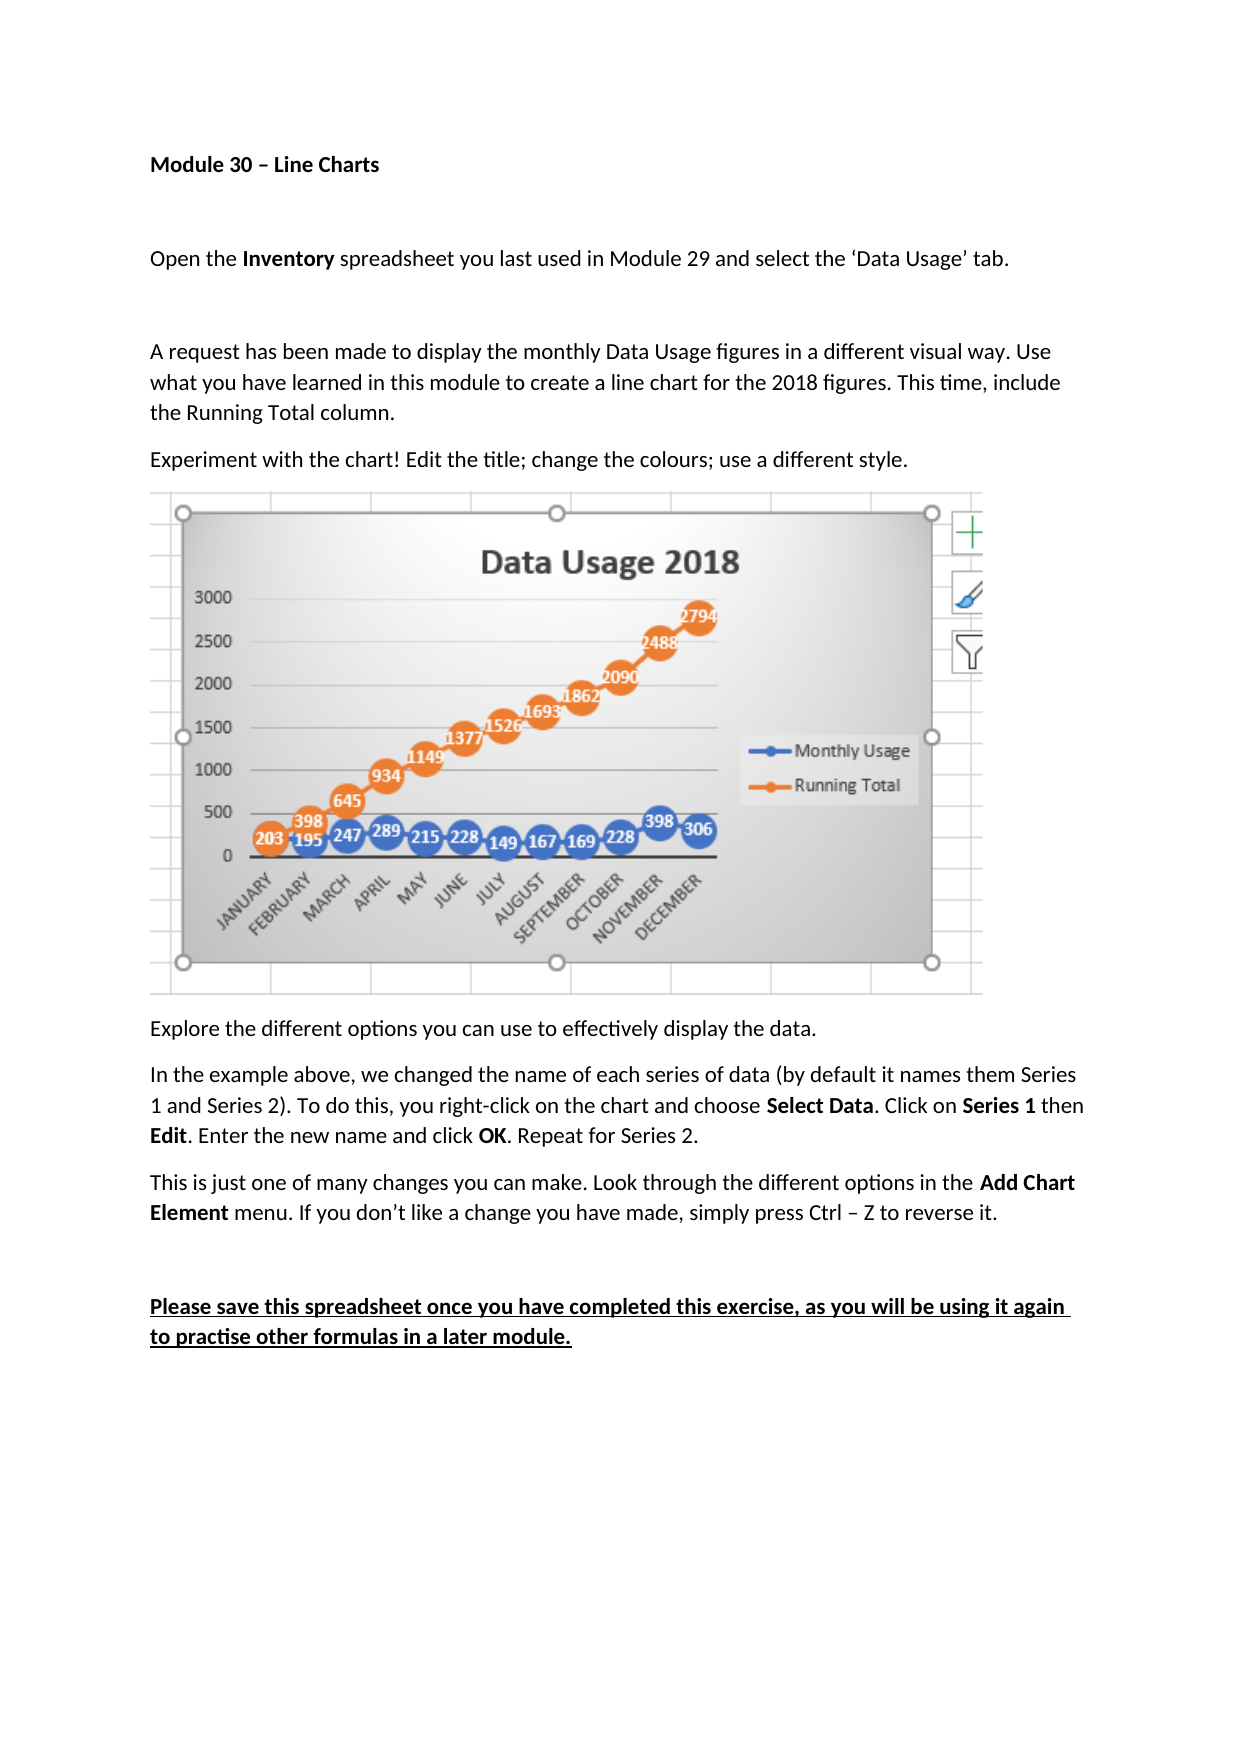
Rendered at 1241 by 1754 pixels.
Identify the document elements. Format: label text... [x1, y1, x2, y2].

text Open the Inventory spreadsheet you last used in Module 29 and select the ‘Data Usage’ tab. [150, 244, 1090, 272]
picture [150, 491, 983, 995]
text Module 30 – Line Charts [150, 150, 1090, 178]
text Please save this spreadsheet once you have completed this exercise, as you will be using it again to practise other formulas in a later module. [150, 1292, 1090, 1350]
text A request has been made to display the monthly Data Usage figures in a different visual way. Use what you have learned in this module to create a line chart for the 2018 figures. This time, include the Running Total column. [150, 337, 1090, 426]
text Explore the different options you can use to effectively display the data. [150, 1014, 1090, 1042]
text In the example above, we changed the name of each series of data (by default it names them Series 1 and Series 2). To do this, you right-click on the chart and choose Select Data. Click on Series 1 then Edit. Enter the new name and click OK. Repeat for Series 2. [150, 1061, 1090, 1149]
text Experiment with the chart! Edit the title; change the colours; use a different style. [150, 445, 1090, 473]
text This is just one of many changes you can make. Look through the different options in the Add Chart Element menu. If you don’t like a change you have made, simply press Ctrl – Z to reverse it. [150, 1168, 1090, 1226]
